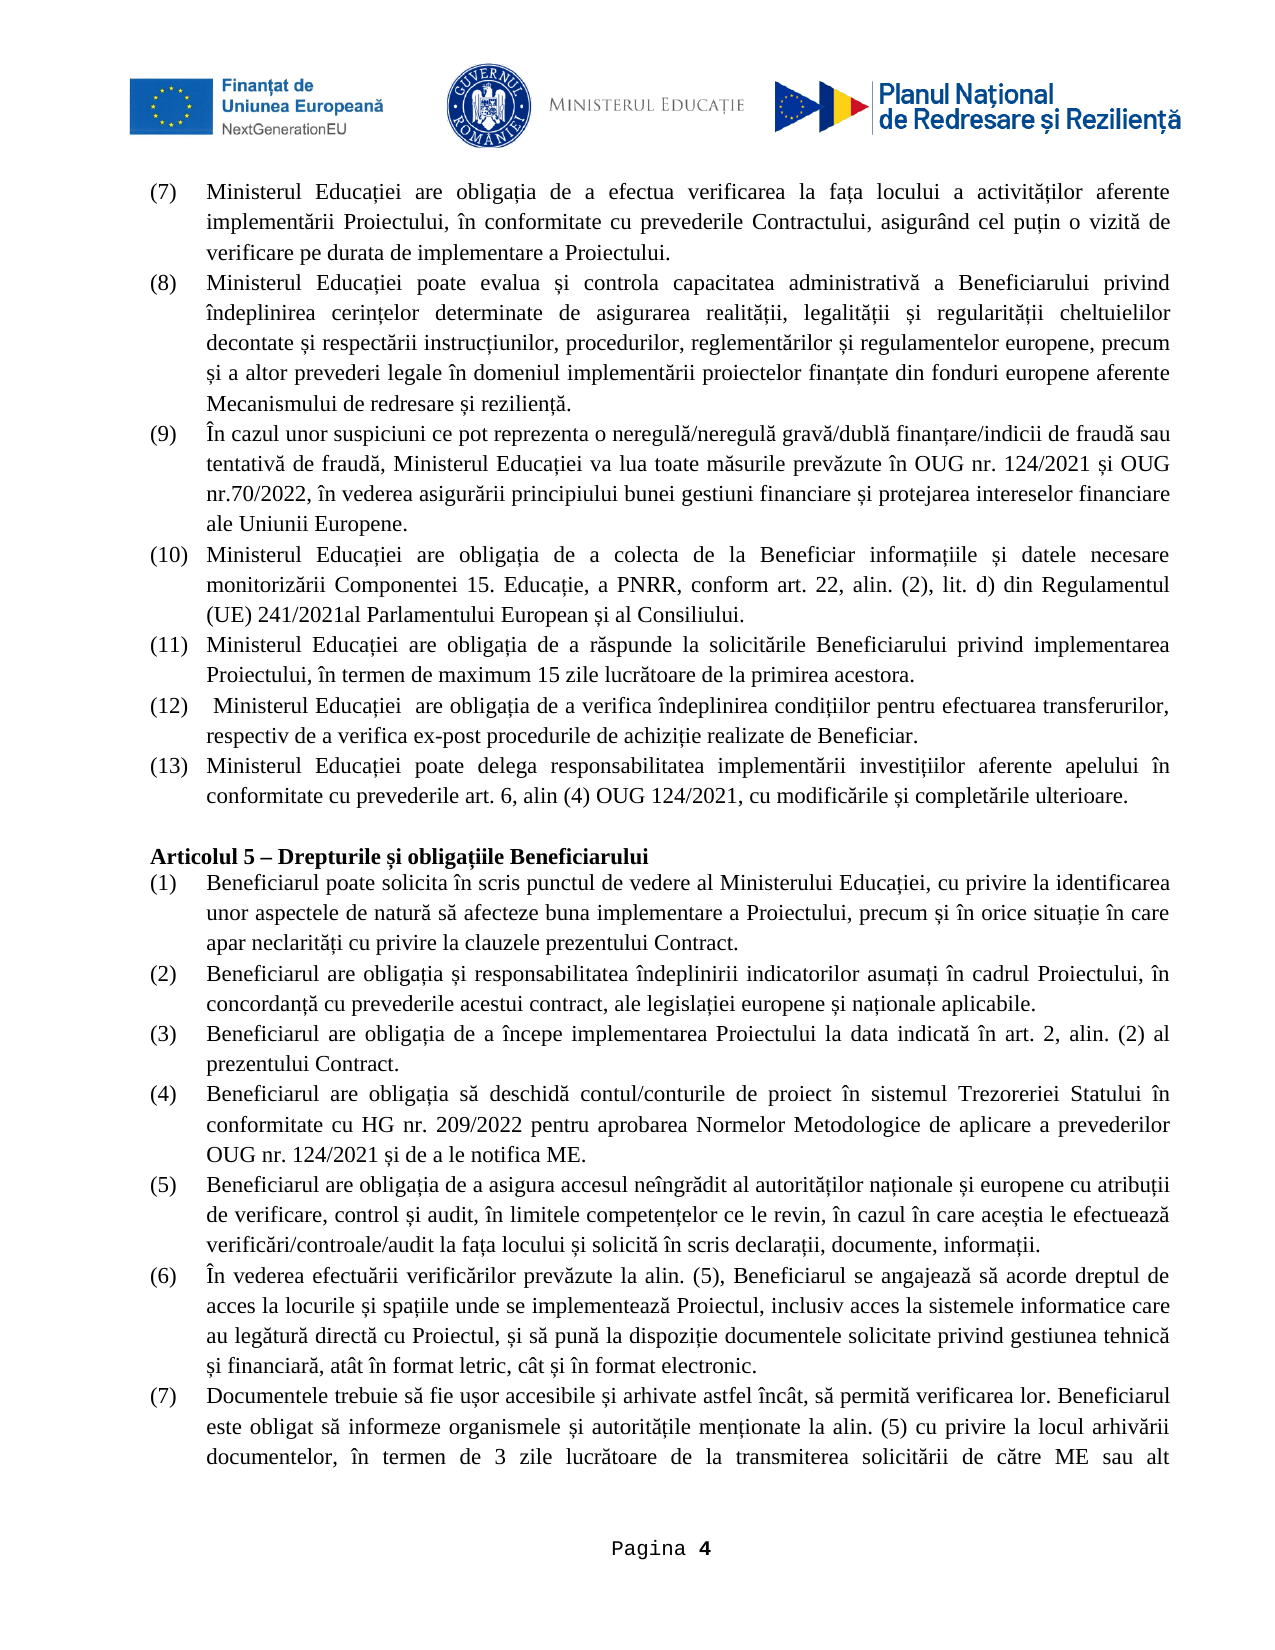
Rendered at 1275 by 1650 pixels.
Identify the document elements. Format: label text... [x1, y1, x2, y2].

list Beneficiarul poate solicita în scris punctul de vedere al Ministerului Educației, cu privire la identificarea unor aspectele de natură să afecteze buna implementare a Proiectului, precum și în orice situație în care apar neclarități cu privire la clauzele prezentului Contract. [150, 869, 1172, 956]
list În vederea efectuării verificărilor prevăzute la alin. (5), Beneficiarul se angajează să acorde dreptul de acces la locurile și spațiile unde se implementează Proiectul, inclusiv acces la sistemele informatice care au legătură directă cu Proiectul, și să pună la dispoziție documentele solicitate privind gestiunea tehnică și financiară, atât în format letric, cât și în format electronic. [150, 1262, 1172, 1379]
list Ministerul Educației are obligația de a răspunde la solicitările Beneficiarului privind implementarea Proiectului, în termen de maximum 15 zile lucrătoare de la primirea acestora. [150, 631, 1172, 688]
list Ministerul Educației poate evalua și controla capacitatea administrativă a Beneficiarului privind îndeplinirea cerințelor determinate de asigurarea realității, legalității și regularității cheltuielilor decontate și respectării instrucțiunilor, procedurilor, reglementărilor și regulamentelor europene, precum și a altor prevederi legale în domeniul implementării proiectelor finanțate din fonduri europene aferente Mecanismului de redresare și reziliență. [150, 269, 1172, 416]
list Beneficiarul are obligația de a începe implementarea Proiectului la data indicată în art. 2, alin. (2) al prezentului Contract. [150, 1020, 1172, 1077]
list Ministerul Educației are obligația de a efectua verificarea la fața locului a activităților aferente implementării Proiectului, în conformitate cu prevederile Contractului, asigurând cel puțin o vizită de verificare pe durata de implementare a Proiectului. [150, 178, 1172, 265]
text Articolul 5 – Drepturile și obligațiile Beneficiarului [150, 843, 1172, 869]
list Beneficiarul are obligația să deschidă contul/conturile de proiect în sistemul Trezoreriei Statului în conformitate cu HG nr. 209/2022 pentru aprobarea Normelor Metodologice de aplicare a prevederilor OUG nr. 124/2021 și de a le notifica ME. [150, 1081, 1172, 1167]
picture [768, 74, 1185, 140]
list Ministerul Educației are obligația de a verifica îndeplinirea condițiilor pentru efectuarea transferurilor, respectiv de a verifica ex-post procedurile de achiziție realizate de Beneficiar. [150, 692, 1172, 748]
picture [127, 67, 384, 140]
list Ministerul Educației are obligația de a colecta de la Beneficiar informațiile și datele necesare monitorizării Componentei 15. Educație, a PNRR, conform art. 22, alin. (2), lit. d) din Regulamentul (UE) 241/2021al Parlamentului European și al Consiliului. [150, 541, 1172, 627]
list Beneficiarul are obligația și responsabilitatea îndeplinirii indicatorilor asumați în cadrul Proiectului, în concordanță cu prevederile acestui contract, ale legislației europene și naționale aplicabile. [150, 960, 1172, 1016]
list Ministerul Educației poate delega responsabilitatea implementării investițiilor aferente apelului în conformitate cu prevederile art. 6, alin (4) OUG 124/2021, cu modificările și completările ulterioare. [150, 752, 1172, 809]
list Beneficiarul are obligația de a asigura accesul neîngrădit al autorităților naționale și europene cu atribuții de verificare, control și audit, în limitele competențelor ce le revin, în cazul în care aceștia le efectuează verificări/controale/audit la fața locului și solicită în scris declarații, documente, informații. [150, 1171, 1172, 1258]
picture [445, 62, 746, 148]
list În cazul unor suspiciuni ce pot reprezenta o neregulă/neregulă gravă/dublă finanțare/indicii de fraudă sau tentativă de fraudă, Ministerul Educației va lua toate măsurile prevăzute în OUG nr. 124/2021 și OUG nr.70/2022, în vederea asigurării principiului bunei gestiuni financiare și protejarea intereselor financiare ale Uniunii Europene. [150, 420, 1172, 537]
